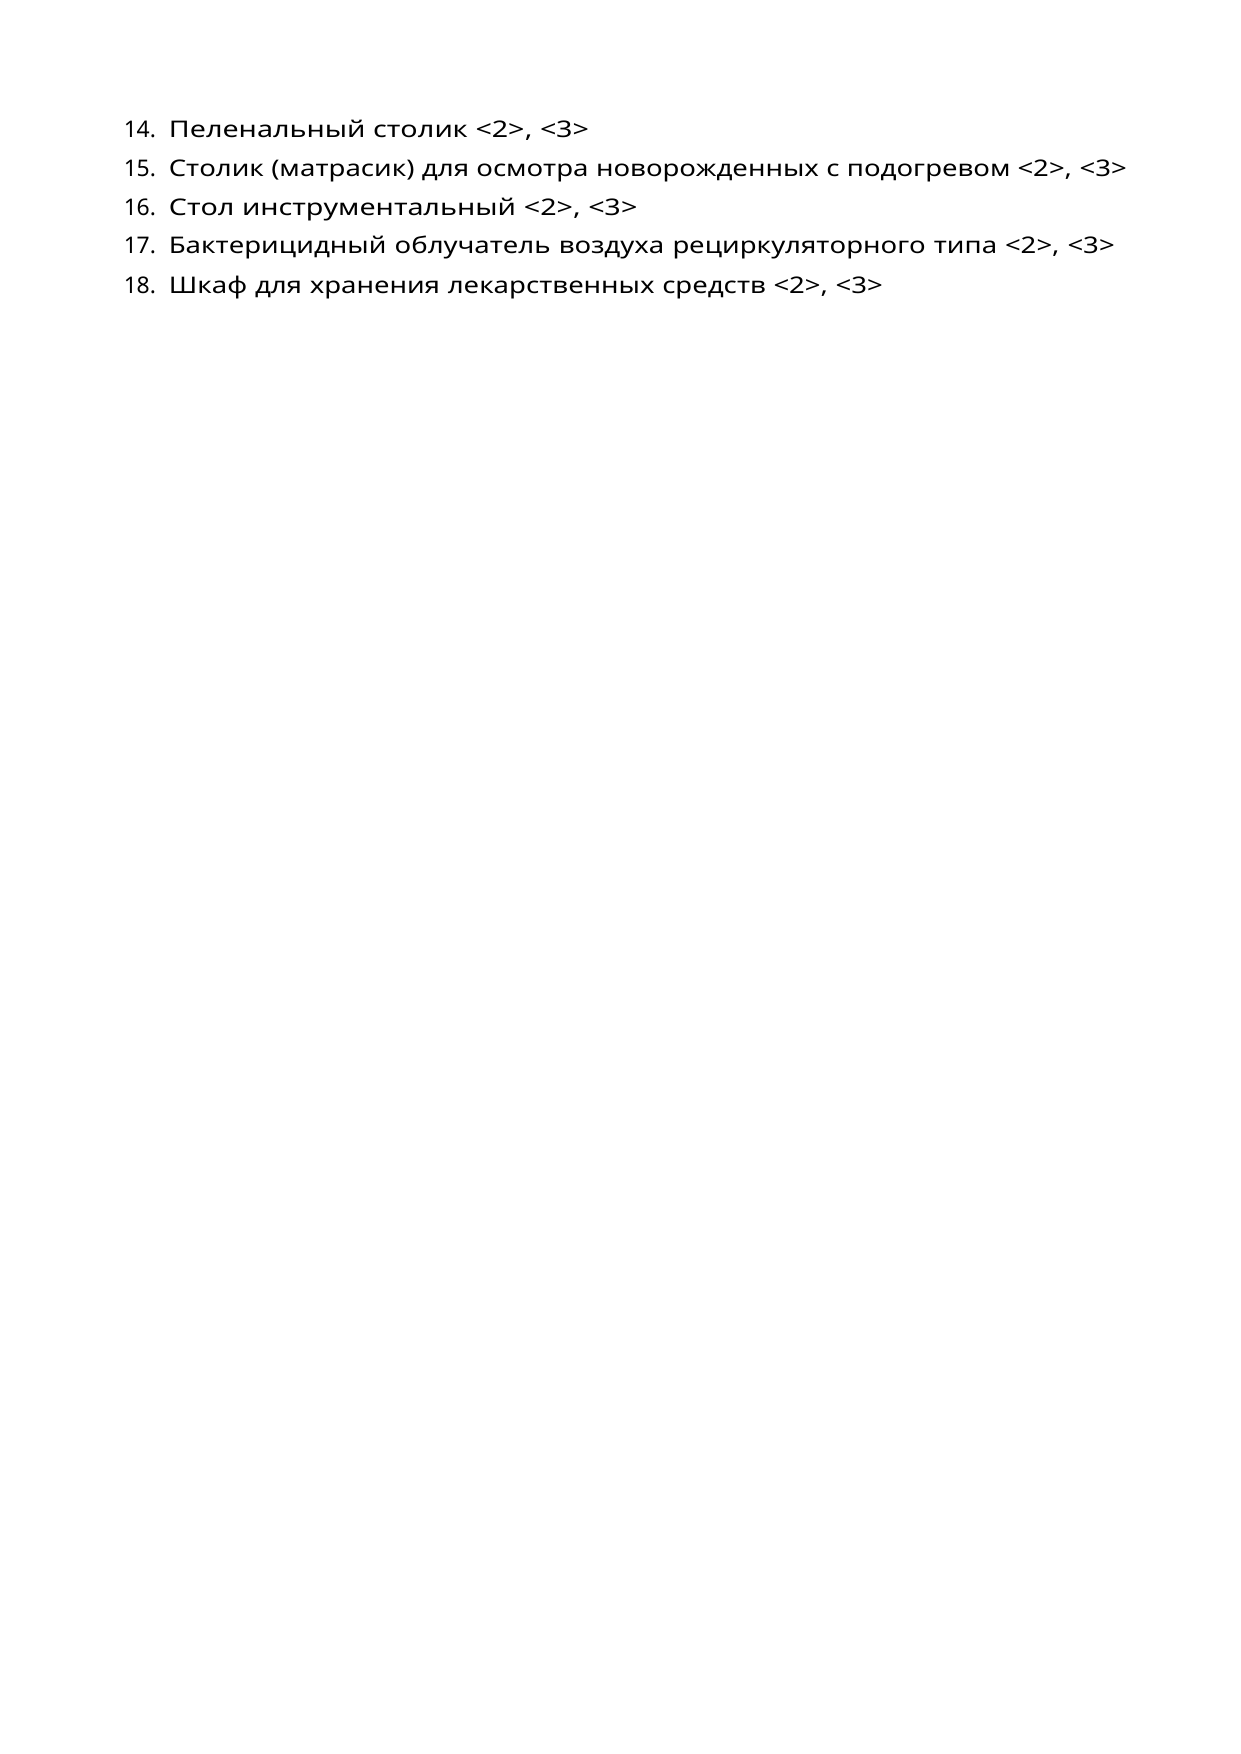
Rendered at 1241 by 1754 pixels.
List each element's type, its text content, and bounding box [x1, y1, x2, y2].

list Стол инструментальный <2>, <3> [123, 191, 1228, 222]
list Бактерицидный облучатель воздуха рециркуляторного типа <2>, <3> [123, 229, 1228, 261]
list Столик (матрасик) для осмотра новорожденных с подогревом <2>, <3> [123, 151, 1228, 183]
list Шкаф для хранения лекарственных средств <2>, <3> [123, 268, 1228, 300]
list Пеленальный столик <2>, <3> [123, 112, 1228, 144]
